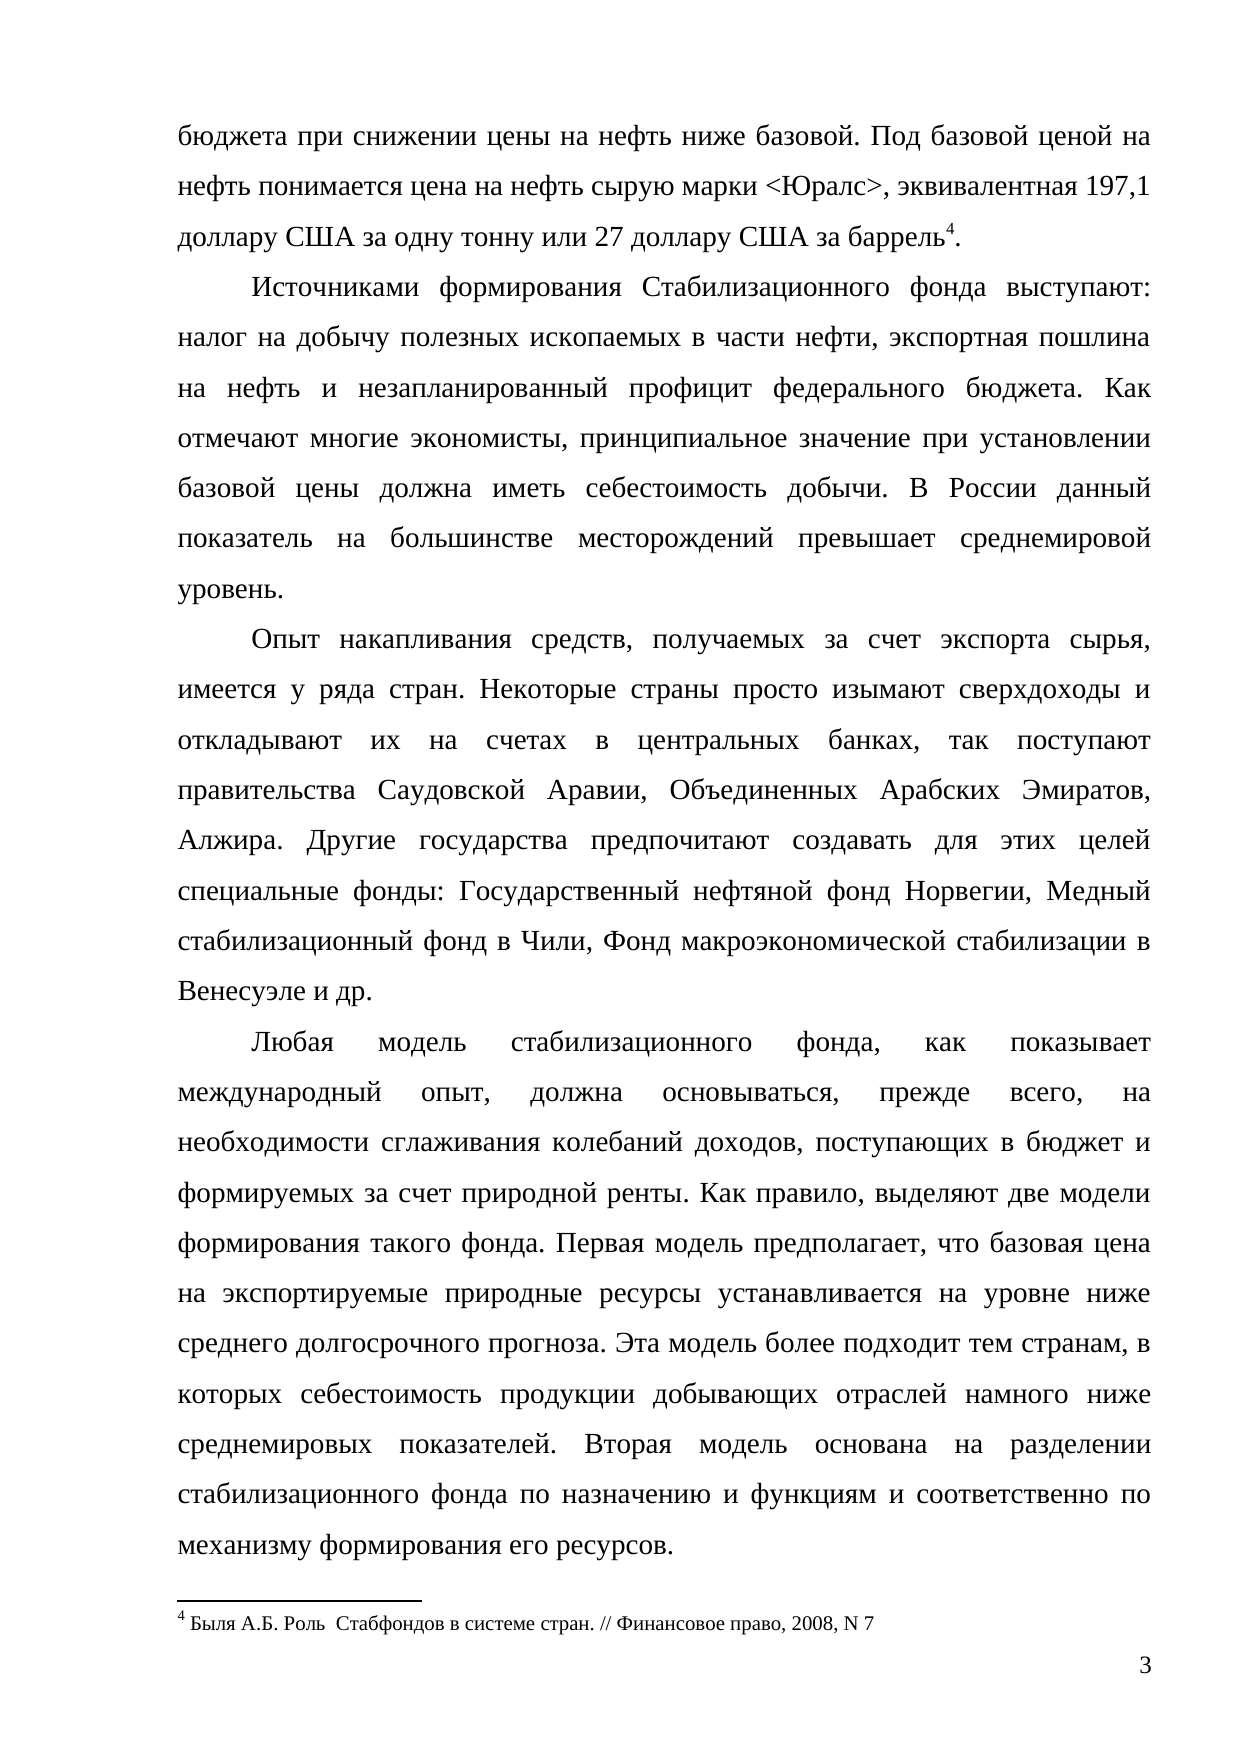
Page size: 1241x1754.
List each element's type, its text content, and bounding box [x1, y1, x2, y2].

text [177, 118, 1152, 252]
text Любая модель стабилизационного фонда, как показывает международный опыт, должна основываться, прежде всего, на необходимости сглаживания колебаний доходов, поступающих в бюджет и формируемых за счет природной ренты. Как правило, выделяют две модели формирования такого фонда. Первая модель предполагает, что базовая цена на экспортируемые природные ресурсы устанавливается на уровне ниже среднего долгосрочного прогноза. Эта модель более подходит тем странам, в которых себестоимость продукции добывающих отраслей намного ниже среднемировых показателей. Вторая модель основана на разделении стабилизационного фонда по назначению и функциям и соответственно по механизму формирования его ресурсов. [177, 1024, 1152, 1560]
text Источниками формирования Стабилизационного фонда выступают: налог на добычу полезных ископаемых в части нефти, экспортная пошлина на нефть и незапланированный профицит федерального бюджета. Как отмечают многие экономисты, принципиальное значение при установлении базовой цены должна иметь себестоимость добычи. В России данный показатель на большинстве месторождений превышает среднемировой уровень. [177, 269, 1152, 604]
text Опыт накапливания средств, получаемых за счет экспорта сырья, имеется у ряда стран. Некоторые страны просто изымают сверхдоходы и откладывают их на счетах в центральных банках, так поступают правительства Саудовской Аравии, Объединенных Арабских Эмиратов, Алжира. Другие государства предпочитают создавать для этих целей специальные фонды: Государственный нефтяной фонд Норвегии, Медный стабилизационный фонд в Чили, Фонд макроэкономической стабилизации в Венесуэле и др. [177, 621, 1152, 1007]
